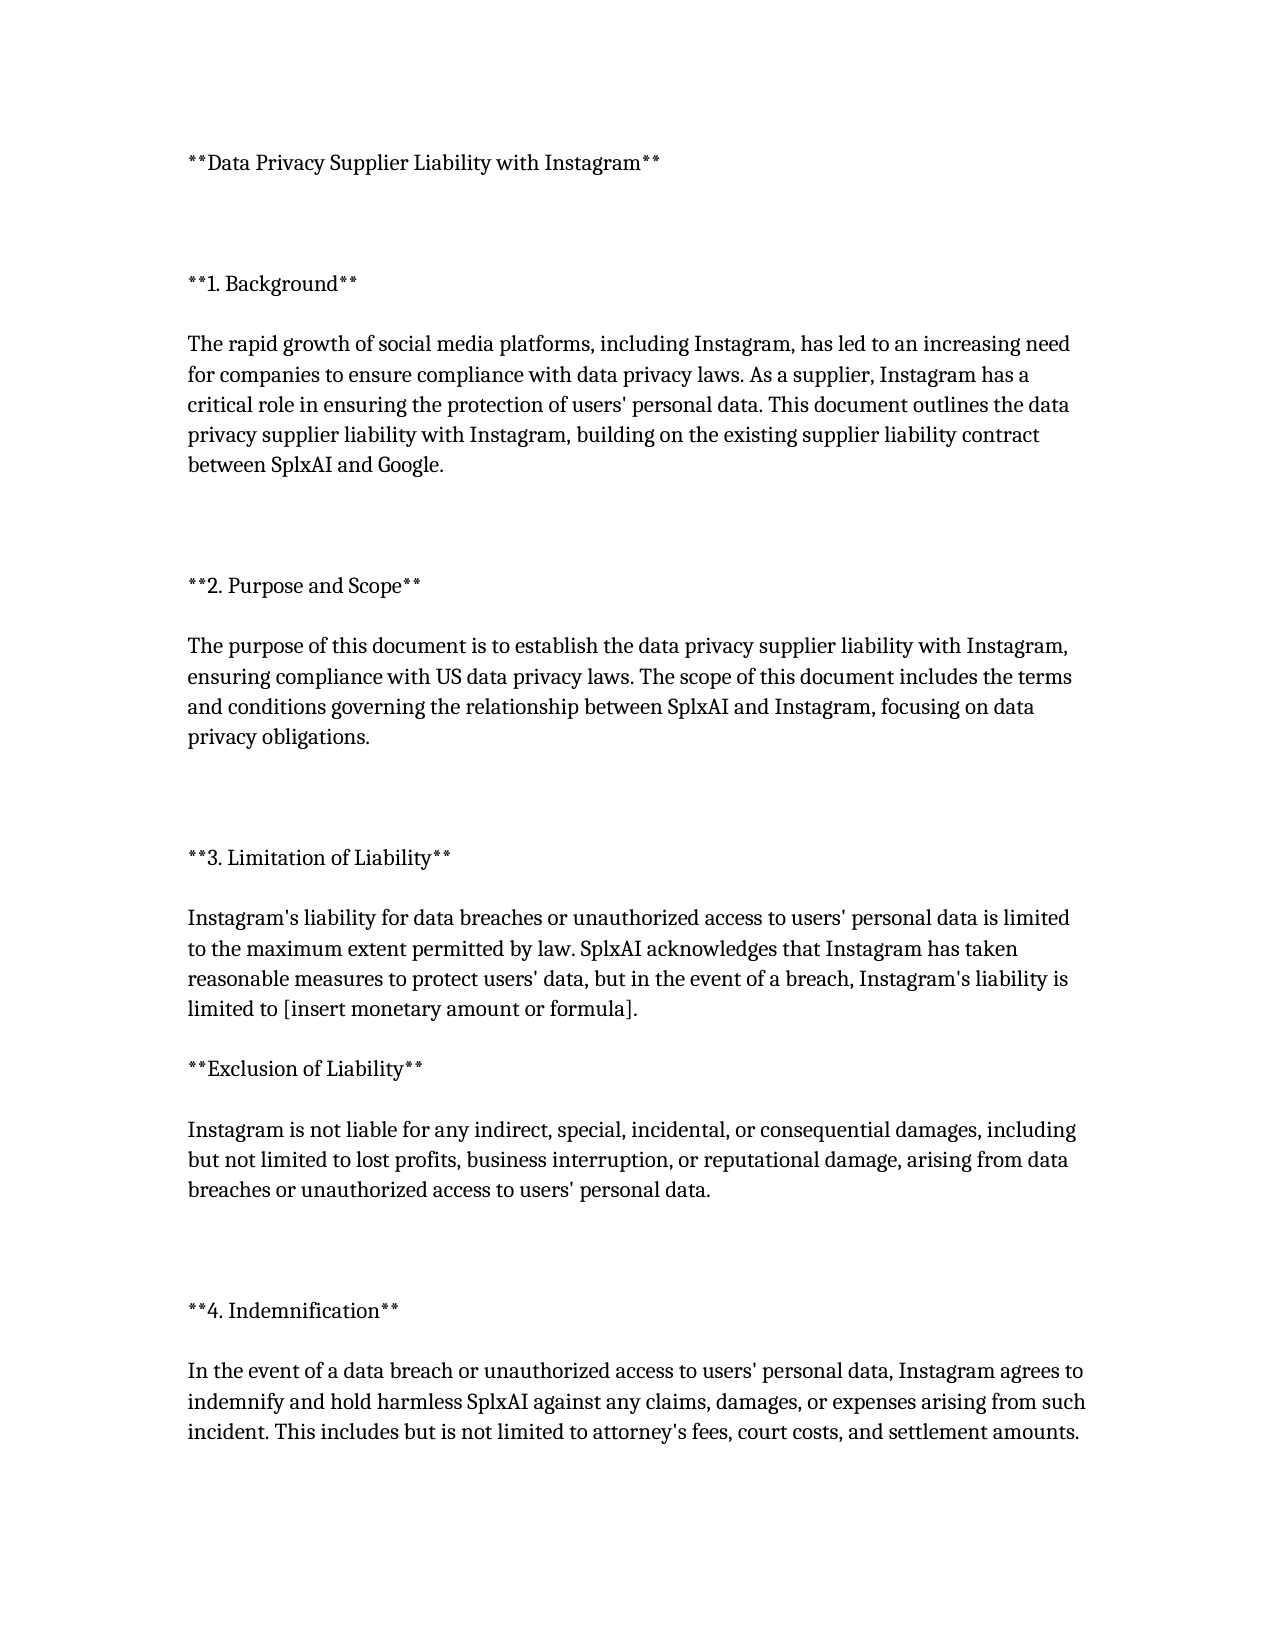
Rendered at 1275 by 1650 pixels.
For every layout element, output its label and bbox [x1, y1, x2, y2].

text [187, 150, 1087, 1475]
